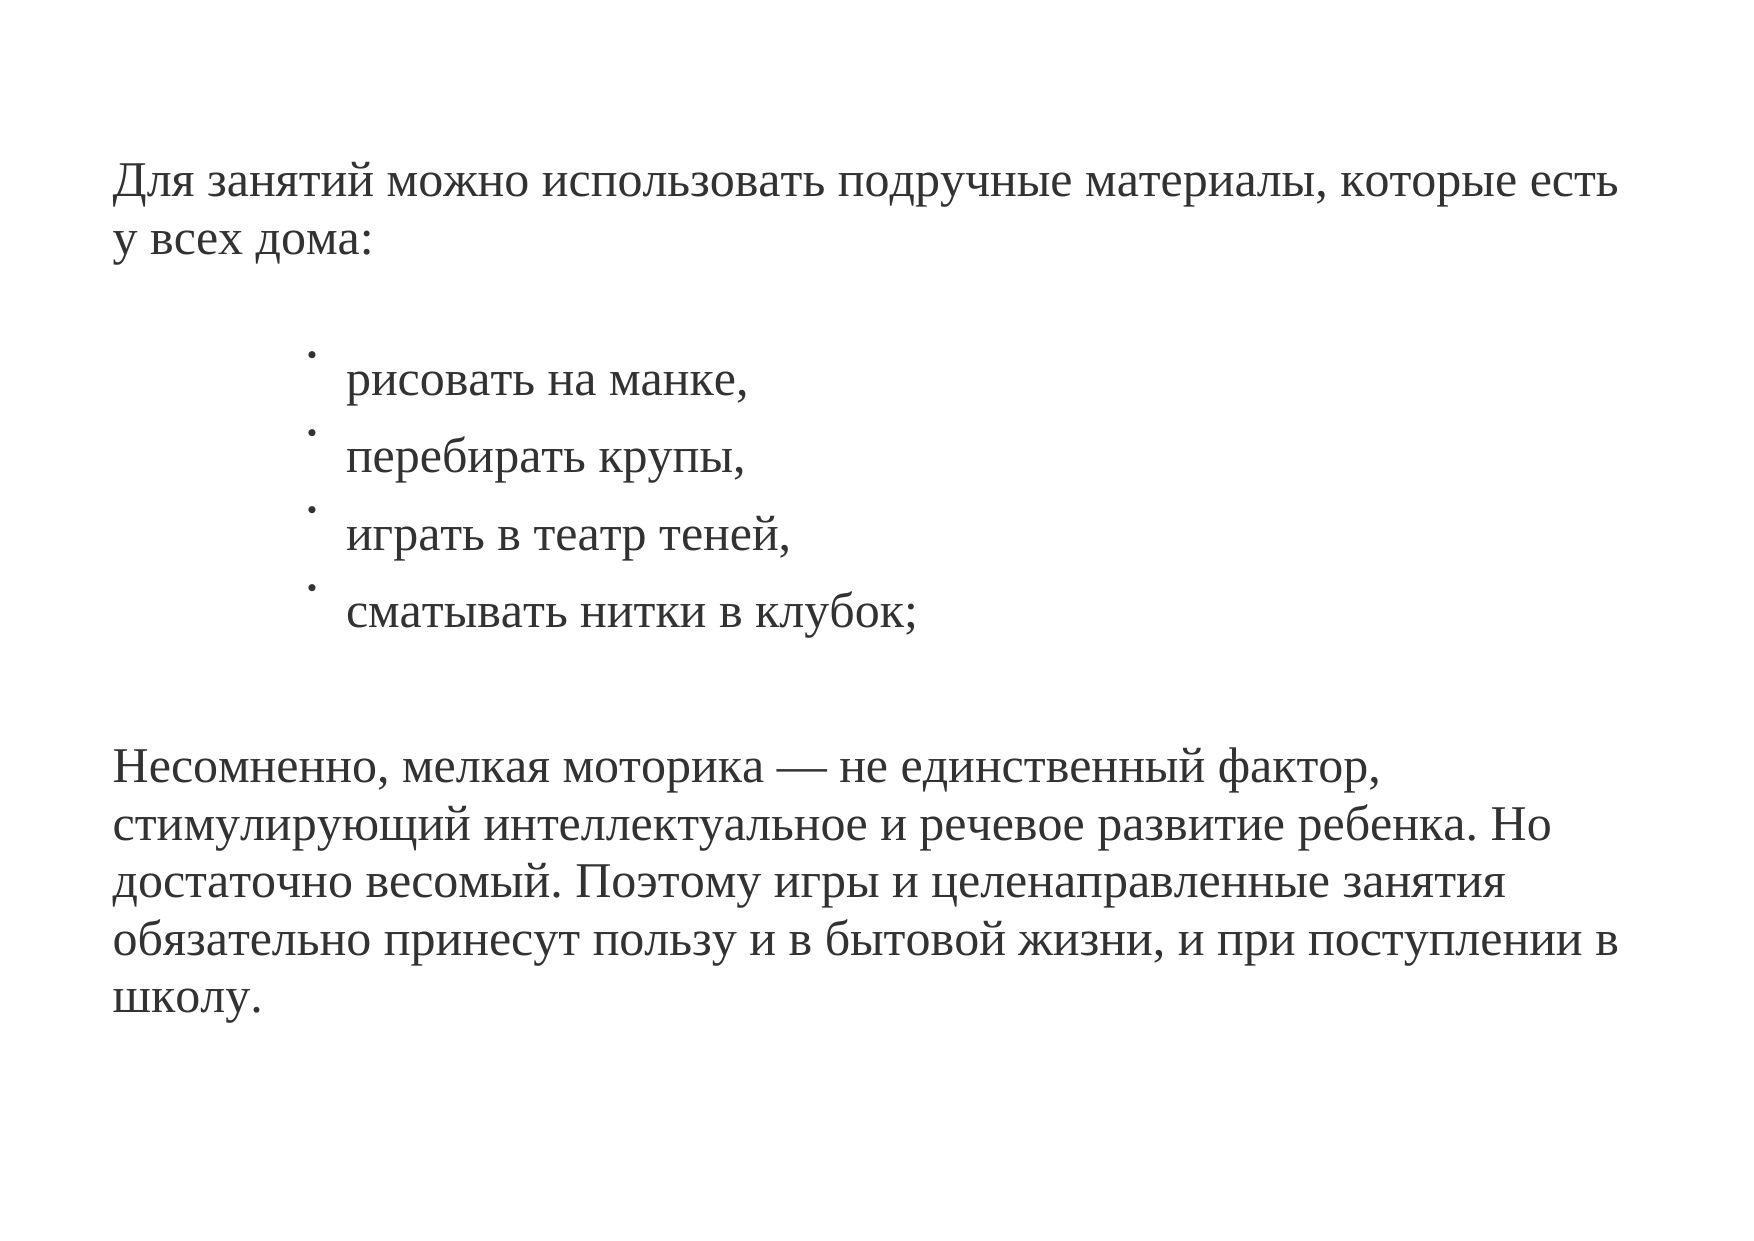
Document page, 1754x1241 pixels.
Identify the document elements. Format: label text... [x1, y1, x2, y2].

list сматывать нитки в клубок; [308, 581, 1641, 638]
text Для занятий можно использовать подручные материалы, которые есть у всех дома: [112, 150, 1641, 265]
list играть в театр теней, [308, 503, 1641, 561]
text Несомненно, мелкая моторика — не единственный фактор, стимулирующий интеллектуальное и речевое развитие ребенка. Но достаточно весомый. Поэтому игры и целенаправленные занятия обязательно принесут пользу и в бытовой жизни, и при поступлении в школу. [112, 736, 1641, 1023]
list перебирать крупы, [308, 426, 1641, 483]
list рисовать на манке, [308, 348, 1641, 406]
